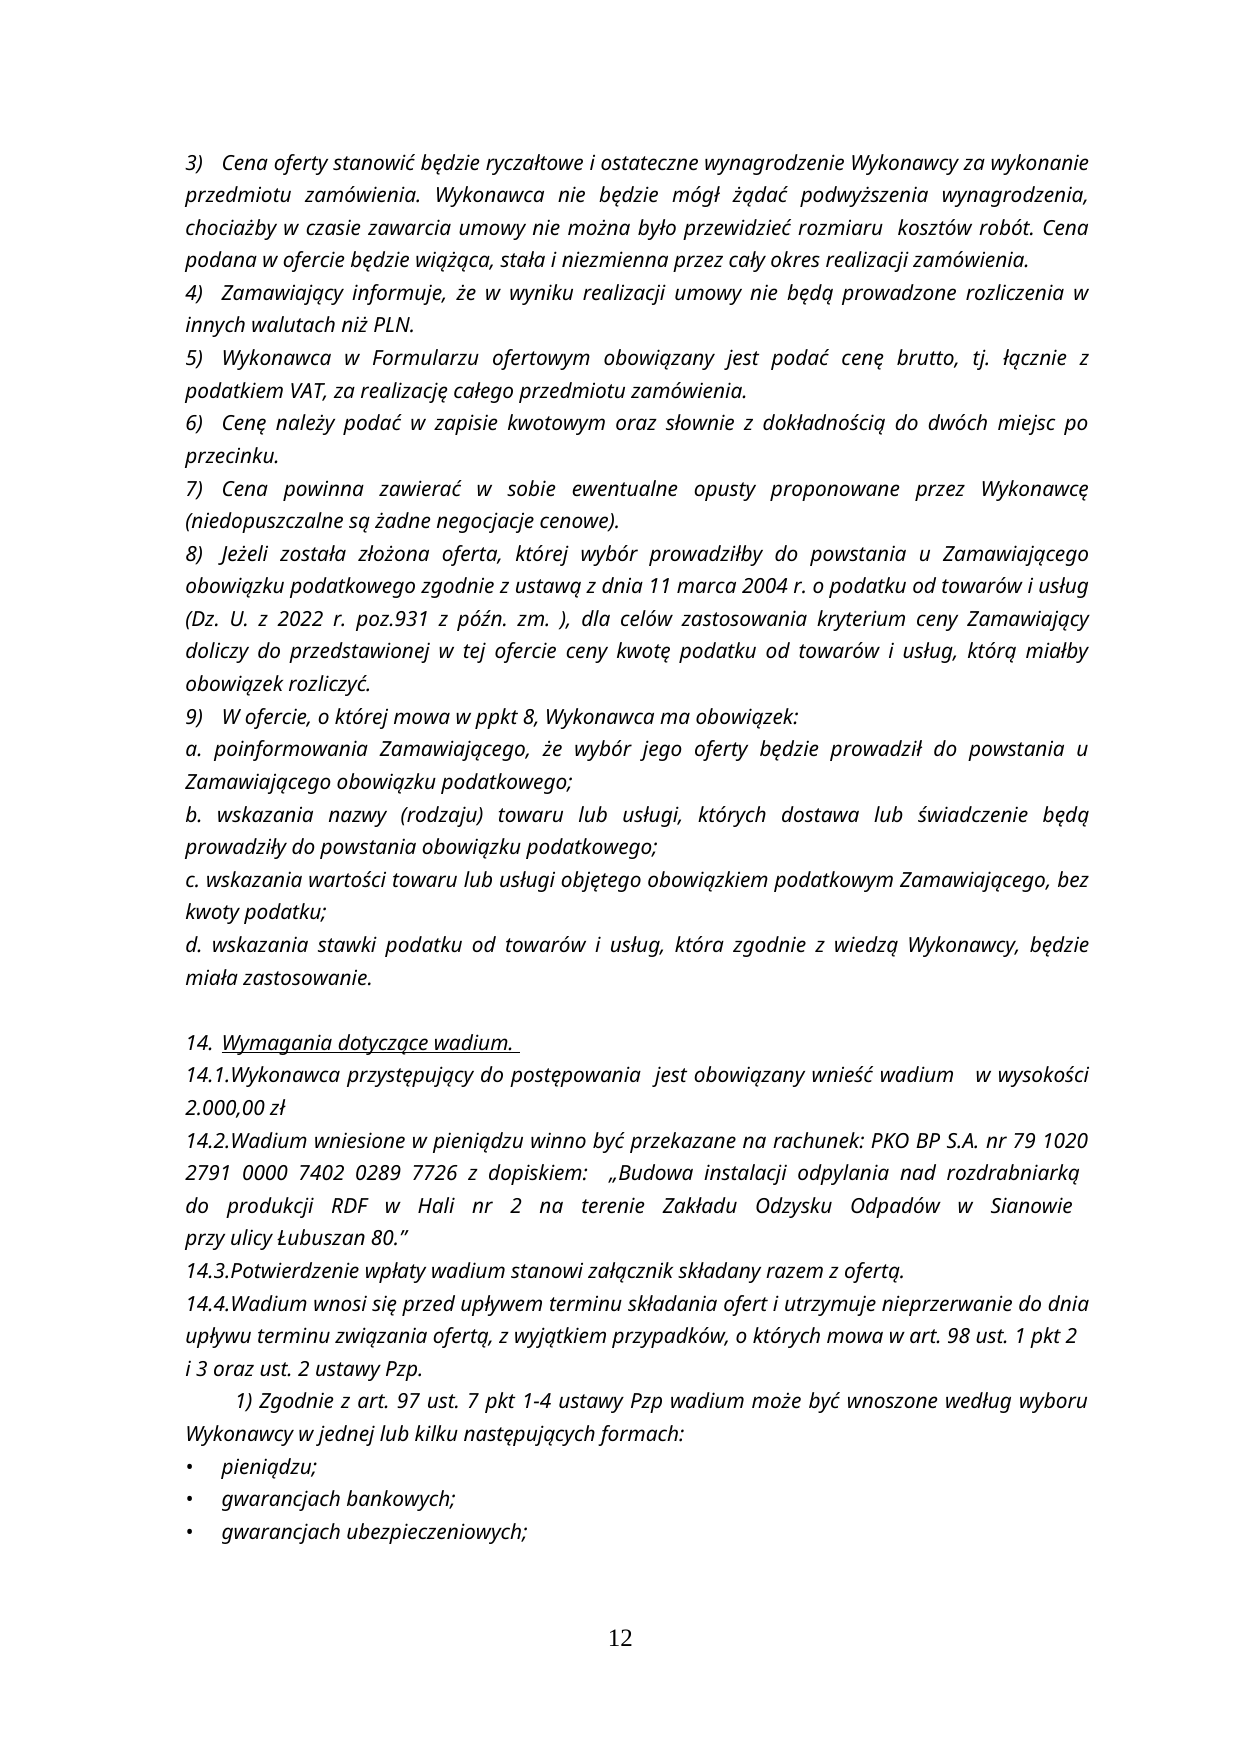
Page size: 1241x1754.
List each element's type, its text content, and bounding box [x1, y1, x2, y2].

text 7) Cena powinna zawierać w sobie ewentualne opusty proponowane przez Wykonawcę (niedopuszczalne są żadne negocjacje cenowe). [185, 474, 1093, 535]
text 9) W ofercie, o której mowa w ppkt 8, Wykonawca ma obowiązek: [185, 702, 1093, 730]
text c. wskazania wartości towaru lub usługi objętego obowiązkiem podatkowym Zamawiającego, bez kwoty podatku; [185, 865, 1093, 926]
text 14.4.Wadium wnosi się przed upływem terminu składania ofert i utrzymuje nieprzerwanie do dnia upływu terminu związania ofertą, z wyjątkiem przypadków, o których mowa w art. 98 ust. 1 pkt 2 [185, 1289, 1093, 1350]
text a. poinformowania Zamawiającego, że wybór jego oferty będzie prowadził do powstania u Zamawiającego obowiązku podatkowego; [185, 734, 1093, 796]
text b. wskazania nazwy (rodzaju) towaru lub usługi, których dostawa lub świadczenie będą prowadziły do powstania obowiązku podatkowego; [185, 800, 1093, 861]
text 14. Wymagania dotyczące wadium. [185, 1028, 1093, 1056]
text 1) Zgodnie z art. 97 ust. 7 pkt 1-4 ustawy Pzp wadium może być wnoszone według wyboru Wykonawcy w jednej lub kilku następujących formach: [185, 1387, 1093, 1448]
text 8) Jeżeli została złożona oferta, której wybór prowadziłby do powstania u Zamawiającego obowiązku podatkowego zgodnie z ustawą z dnia 11 marca 2004 r. o podatku od towarów i usług (Dz. U. z 2022 r. poz.931 z późn. zm. ), dla celów zastosowania kryterium ceny Zamawiający doliczy do przedstawionej w tej ofercie ceny kwotę podatku od towarów i usług, którą miałby obowiązek rozliczyć. [185, 539, 1093, 698]
text • pieniądzu; [185, 1452, 1093, 1480]
text 14.2.Wadium wniesione w pieniądzu winno być przekazane na rachunek: PKO BP S.A. nr 79 1020 2791 0000 7402 0289 7726 z dopiskiem: „Budowa instalacji odpylania nad rozdrabniarką do produkcji RDF w Hali nr 2 na terenie Zakładu Odzysku Odpadów w Sianowie przy ulicy Łubuszan 80.” [185, 1126, 1093, 1252]
text 14.1.Wykonawca przystępujący do postępowania jest obowiązany wnieść wadium w wysokości 2.000,00 zł [185, 1061, 1093, 1122]
text i 3 oraz ust. 2 ustawy Pzp. [185, 1354, 1093, 1382]
text 6) Cenę należy podać w zapisie kwotowym oraz słownie z dokładnością do dwóch miejsc po przecinku. [185, 408, 1093, 469]
text d. wskazania stawki podatku od towarów i usług, która zgodnie z wiedzą Wykonawcy, będzie miała zastosowanie. [185, 930, 1093, 991]
text • gwarancjach bankowych; [185, 1484, 1093, 1513]
text • gwarancjach ubezpieczeniowych; [185, 1517, 1093, 1545]
text 4) Zamawiający informuje, że w wyniku realizacji umowy nie będą prowadzone rozliczenia w innych walutach niż PLN. [185, 278, 1093, 339]
text 3) Cena oferty stanowić będzie ryczałtowe i ostateczne wynagrodzenie Wykonawcy za wykonanie przedmiotu zamówienia. Wykonawca nie będzie mógł żądać podwyższenia wynagrodzenia, chociażby w czasie zawarcia umowy nie można było przewidzieć rozmiaru kosztów robót. Cena podana w ofercie będzie wiążąca, stała i niezmienna przez cały okres realizacji zamówienia. [185, 148, 1093, 274]
text 14.3.Potwierdzenie wpłaty wadium stanowi załącznik składany razem z ofertą. [185, 1256, 1093, 1284]
text 5) Wykonawca w Formularzu ofertowym obowiązany jest podać cenę brutto, tj. łącznie z podatkiem VAT, za realizację całego przedmiotu zamówienia. [185, 343, 1093, 404]
